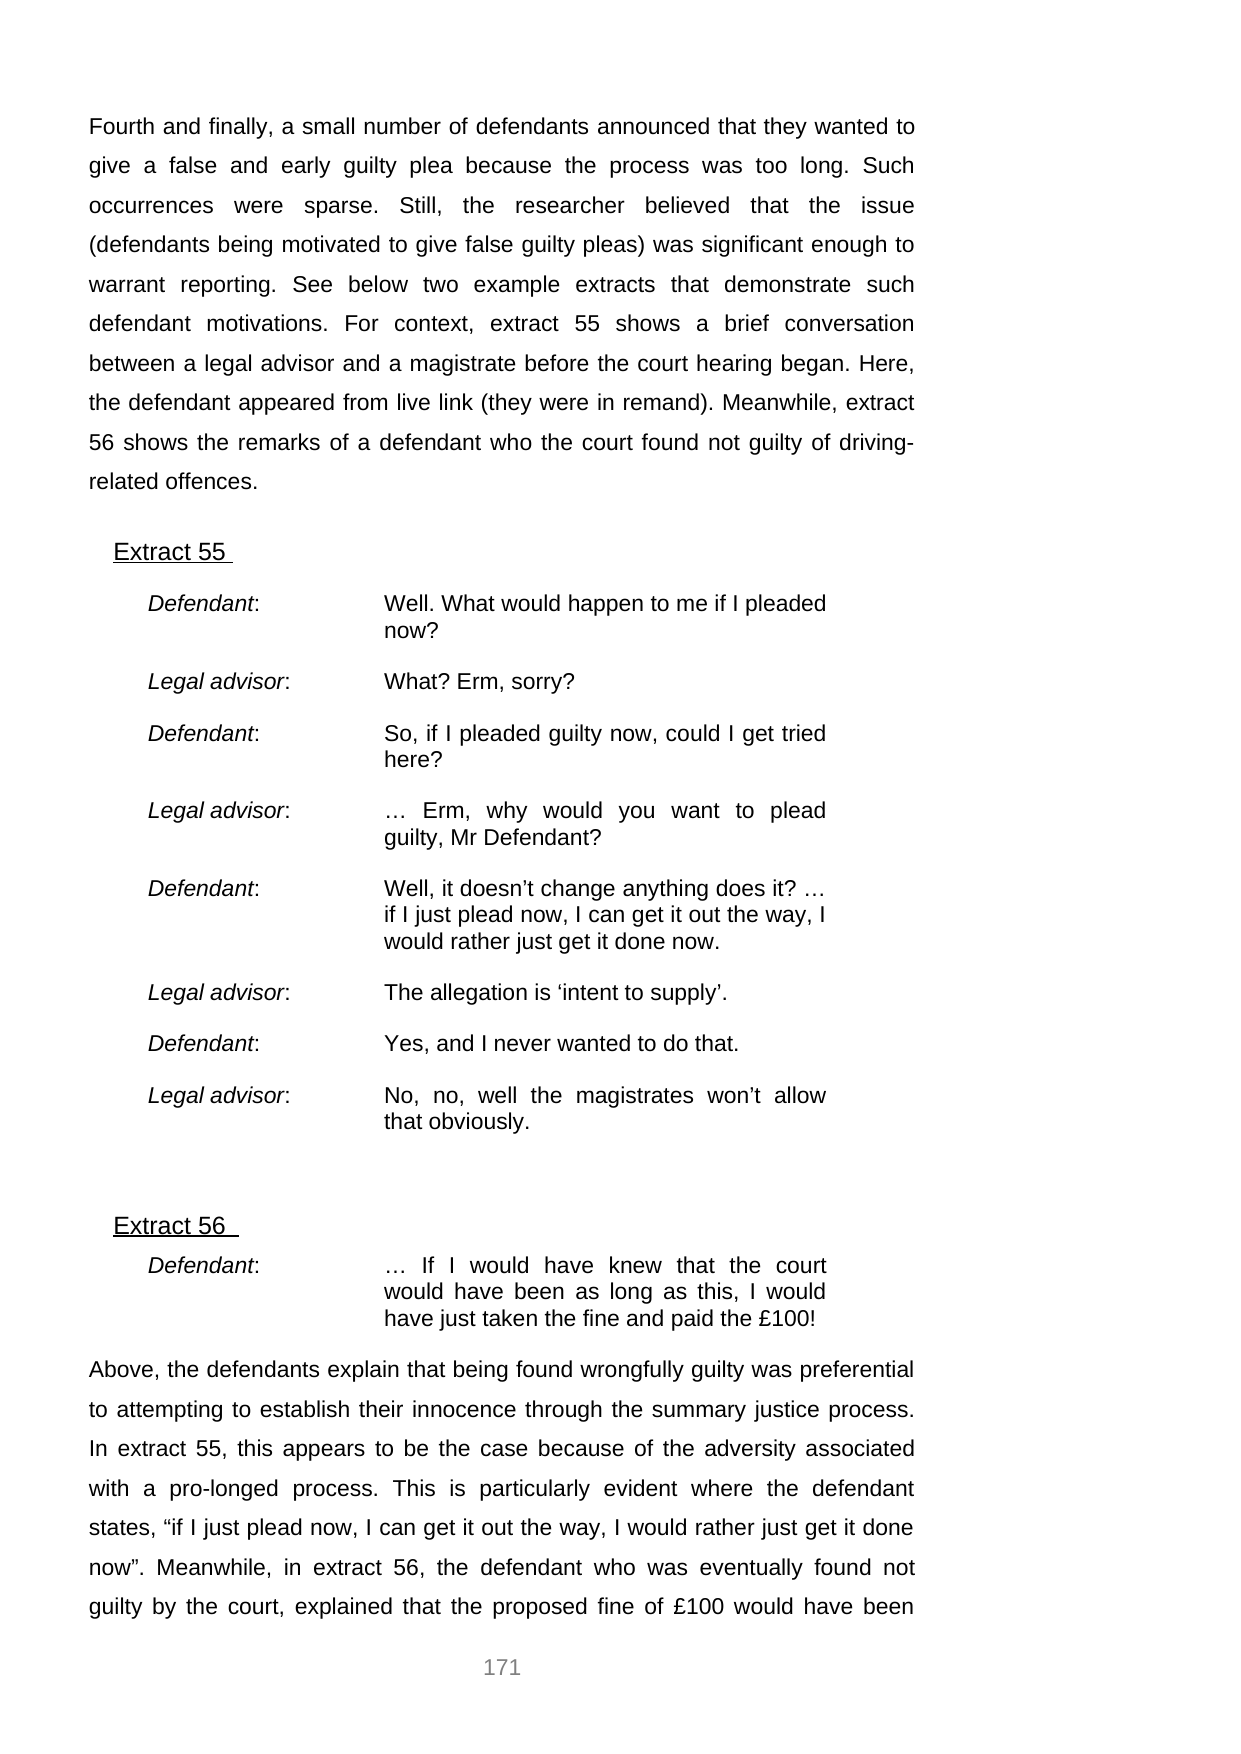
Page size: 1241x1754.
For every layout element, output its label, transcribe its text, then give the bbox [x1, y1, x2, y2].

text Legal advisor: … Erm, why would you want to plead guilty, Mr Defendant? [148, 797, 827, 850]
text Defendant: Well, it doesn’t change anything does it? … if I just plead now, I can get it out the way, I would rather just get it done now. [148, 875, 827, 954]
text Defendant: Yes, and I never wanted to do that. [148, 1030, 827, 1057]
text Defendant: So, if I pleaded guilty now, could I get tried here? [148, 719, 827, 772]
text Legal advisor: What? Erm, sorry? [148, 668, 827, 694]
text Legal advisor: The allegation is ‘intent to supply’. [148, 979, 827, 1005]
text Legal advisor: No, no, well the magistrates won’t allow that obviously. [148, 1082, 827, 1134]
text Defendant: Well. What would happen to me if I pleaded now? [148, 590, 827, 643]
text Defendant: … If I would have knew that the court would have been as long as this, I would have just taken the fine and paid the £100! [148, 1252, 827, 1331]
text Fourth and finally, a small number of defendants announced that they wanted to give a false and early guilty plea because the process was too long. Such occurrences were sparse. Still, the researcher believed that the issue (defendants being motivated to give false guilty pleas) was significant enough to warrant reporting. See below two example extracts that demonstrate such defendant motivations. For context, extract 55 shows a brief conversation between a legal advisor and a magistrate before the court hearing began. Here, the defendant appeared from live link (they were in remand). Meanwhile, extract 56 shows the remarks of a defendant who the court found not guilty of driving-related offences. [89, 113, 915, 494]
